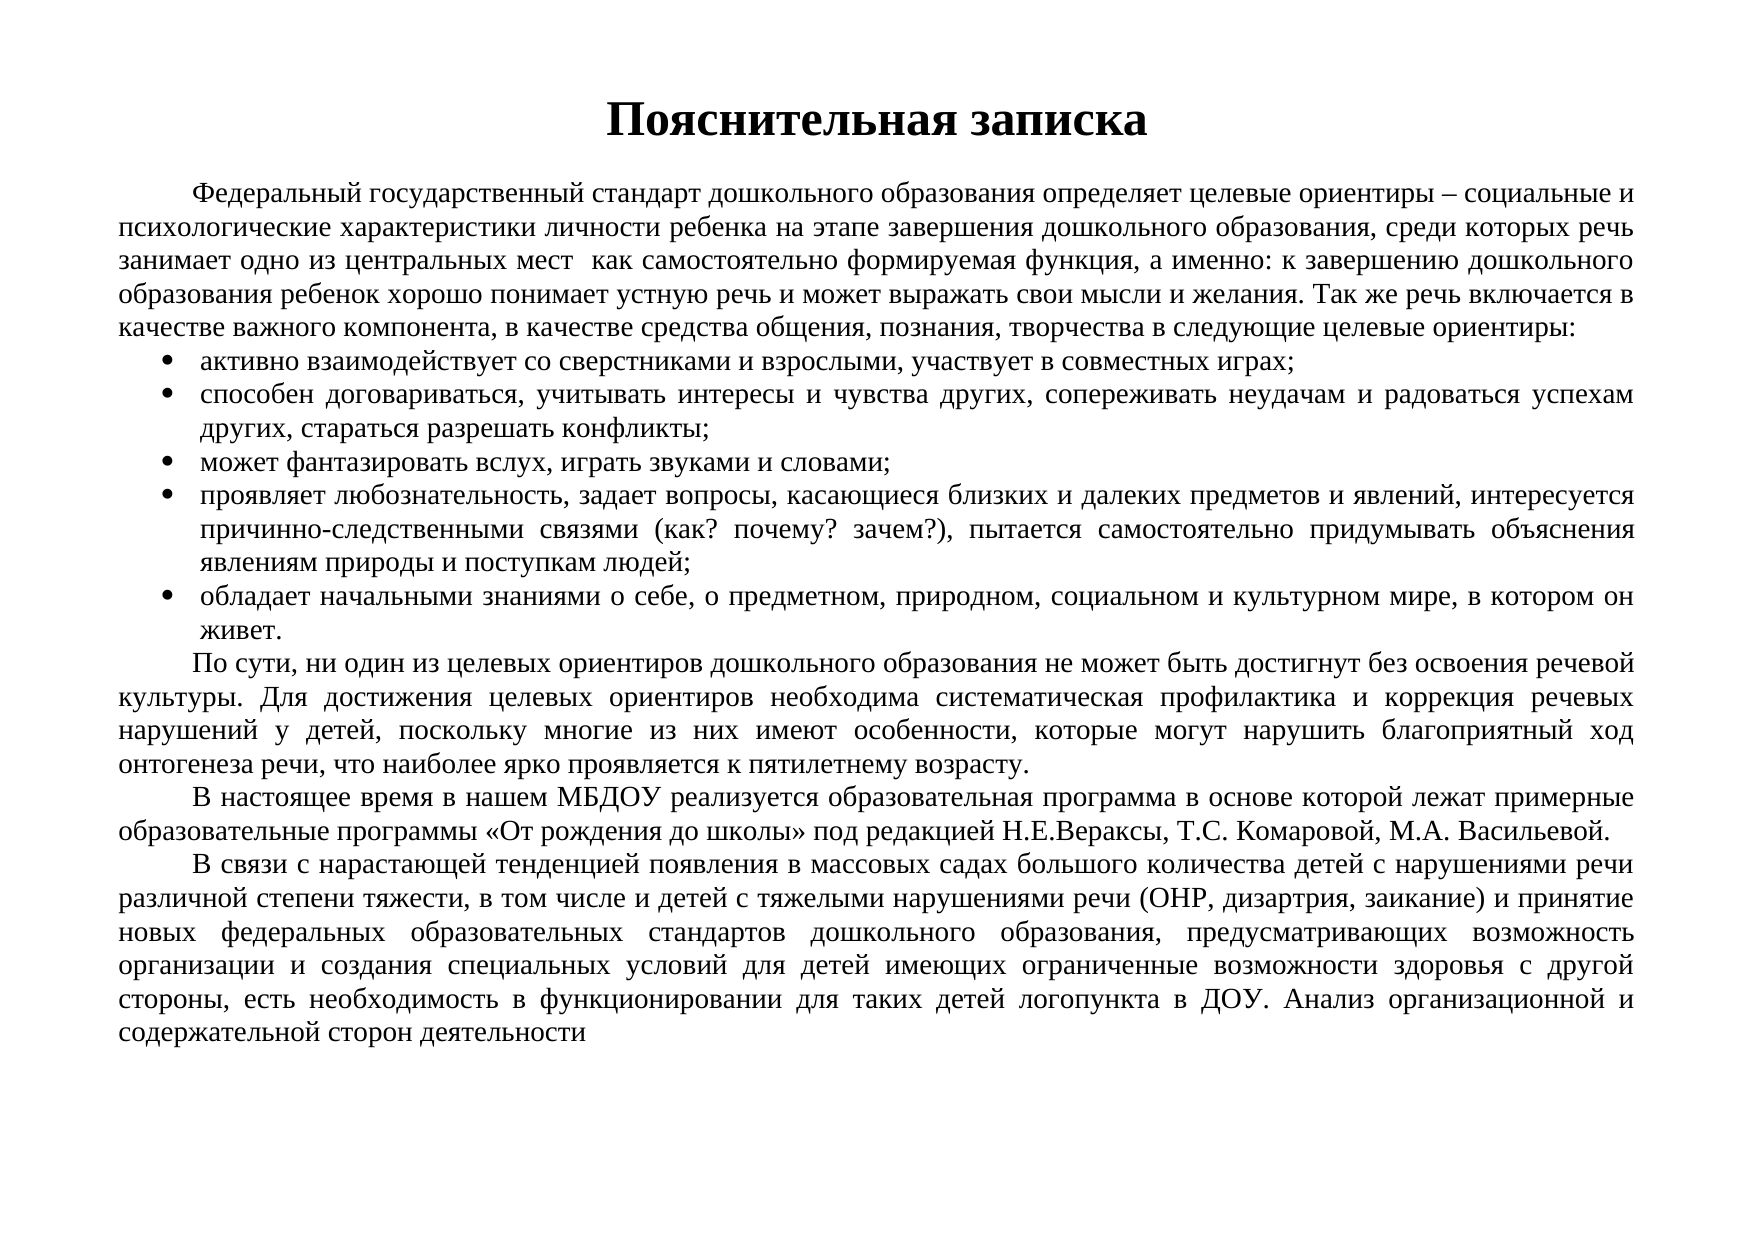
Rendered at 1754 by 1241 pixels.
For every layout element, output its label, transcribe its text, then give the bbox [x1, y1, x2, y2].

text Федеральный государственный стандарт дошкольного образования определяет целевые ориентиры – социальные и психологические характеристики личности ребенка на этапе завершения дошкольного образования, среди которых речь занимает одно из центральных мест как самостоятельно формируемая функция, а именно: к завершению дошкольного образования ребенок хорошо понимает устную речь и может выражать свои мысли и желания. Так же речь включается в качестве важного компонента, в качестве средства общения, познания, творчества в следующие целевые ориентиры: [118, 175, 1636, 343]
list способен договариваться, учитывать интересы и чувства других, сопереживать неудачам и радоваться успехам других, стараться разрешать конфликты; [162, 377, 1636, 444]
text По сути, ни один из целевых ориентиров дошкольного образования не может быть достигнут без освоения речевой культуры. Для достижения целевых ориентиров необходима систематическая профилактика и коррекция речевых нарушений у детей, поскольку многие из них имеют особенности, которые могут нарушить благоприятный ход онтогенеза речи, что наиболее ярко проявляется к пятилетнему возрасту. [118, 645, 1636, 779]
list обладает начальными знаниями о себе, о предметном, природном, социальном и культурном мире, в котором он живет. [162, 578, 1636, 645]
text Пояснительная записка [118, 88, 1636, 146]
list может фантазировать вслух, играть звуками и словами; [162, 444, 1636, 477]
list проявляет любознательность, задает вопросы, касающиеся близких и далеких предметов и явлений, интересуется причинно-следственными связями (как? почему? зачем?), пытается самостоятельно придумывать объяснения явлениям природы и поступкам людей; [162, 477, 1636, 578]
list активно взаимодействует со сверстниками и взрослыми, участвует в совместных играх; [162, 343, 1636, 377]
text В настоящее время в нашем МБДОУ реализуется образовательная программа в основе которой лежат примерные образовательные программы «От рождения до школы» под редакцией Н.Е.Вераксы, Т.С. Комаровой, М.А. Васильевой. [118, 779, 1636, 847]
text В связи с нарастающей тенденцией появления в массовых садах большого количества детей с нарушениями речи различной степени тяжести, в том числе и детей с тяжелыми нарушениями речи (ОНР, дизартрия, заикание) и принятие новых федеральных образовательных стандартов дошкольного образования, предусматривающих возможность организации и создания специальных условий для детей имеющих ограниченные возможности здоровья с другой стороны, есть необходимость в функционировании для таких детей логопункта в ДОУ. Анализ организационной и содержательной сторон деятельности [118, 847, 1636, 1048]
